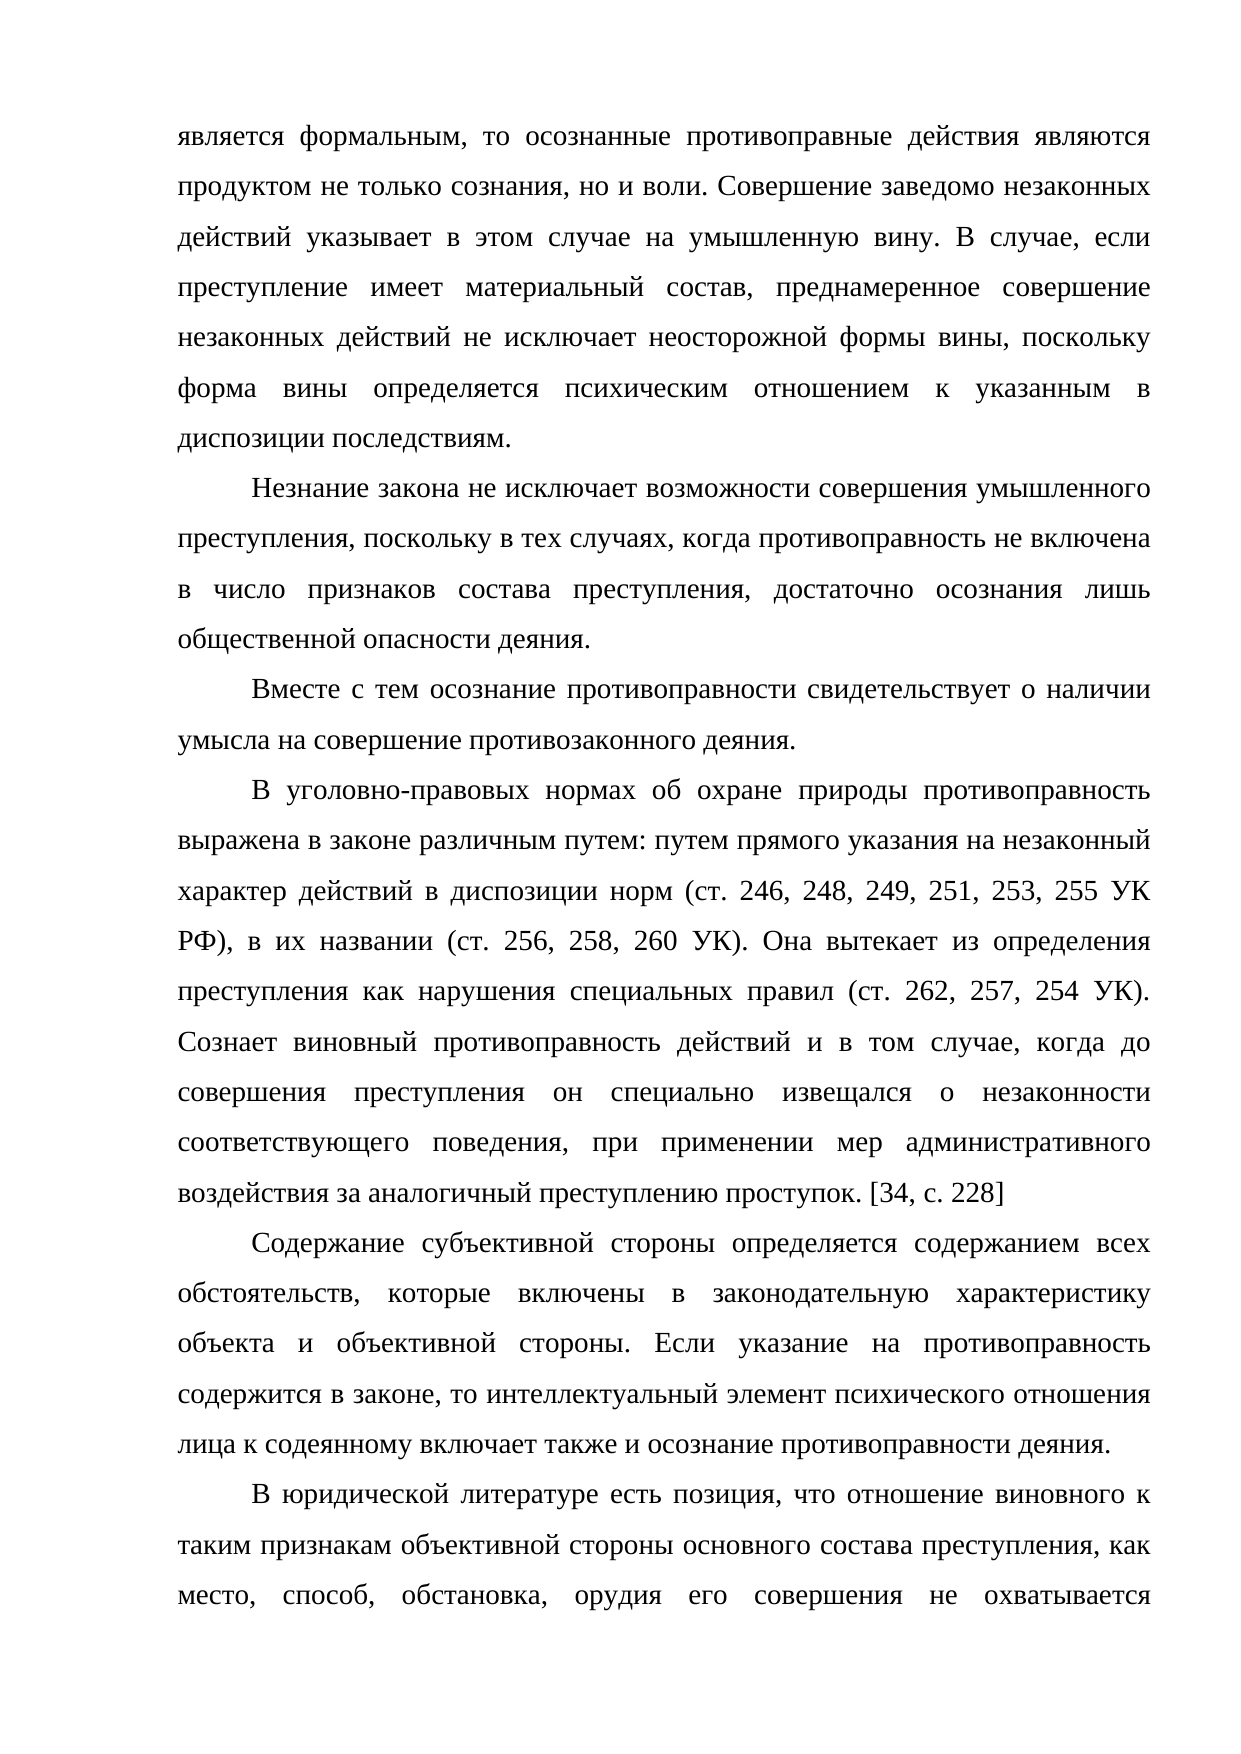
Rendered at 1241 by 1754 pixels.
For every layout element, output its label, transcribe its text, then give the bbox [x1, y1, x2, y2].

text Вместе с тем осознание противоправности свидетельствует о наличии умысла на совершение противозаконного деяния. [177, 672, 1152, 755]
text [177, 118, 1152, 453]
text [177, 1477, 1152, 1611]
text Незнание закона не исключает возможности совершения умышленного преступления, поскольку в тех случаях, когда противоправность не включена в число признаков состава преступления, достаточно осознания лишь общественной опасности деяния. [177, 470, 1152, 655]
text Содержание субъективной стороны определяется содержанием всех обстоятельств, которые включены в законодательную характеристику объекта и объективной стороны. Если указание на противоправность содержится в законе, то интеллектуальный элемент психического отношения лица к содеянному включает также и осознание противоправности деяния. [177, 1225, 1152, 1460]
text В уголовно-правовых нормах об охране природы противоправность выражена в законе различным путем: путем прямого указания на незаконный характер действий в диспозиции норм (ст. 246, 248, 249, 251, 253, 255 УК РФ), в их названии (ст. 256, 258, 260 УК). Она вытекает из определения преступления как нарушения специальных правил (ст. 262, 257, 254 УК). Сознает виновный противоправность действий и в том случае, когда до совершения преступления он специально извещался о незаконности соответствующего поведения, при применении мер административного воздействия за аналогичный преступлению проступок. [34, c. 228] [177, 772, 1152, 1208]
